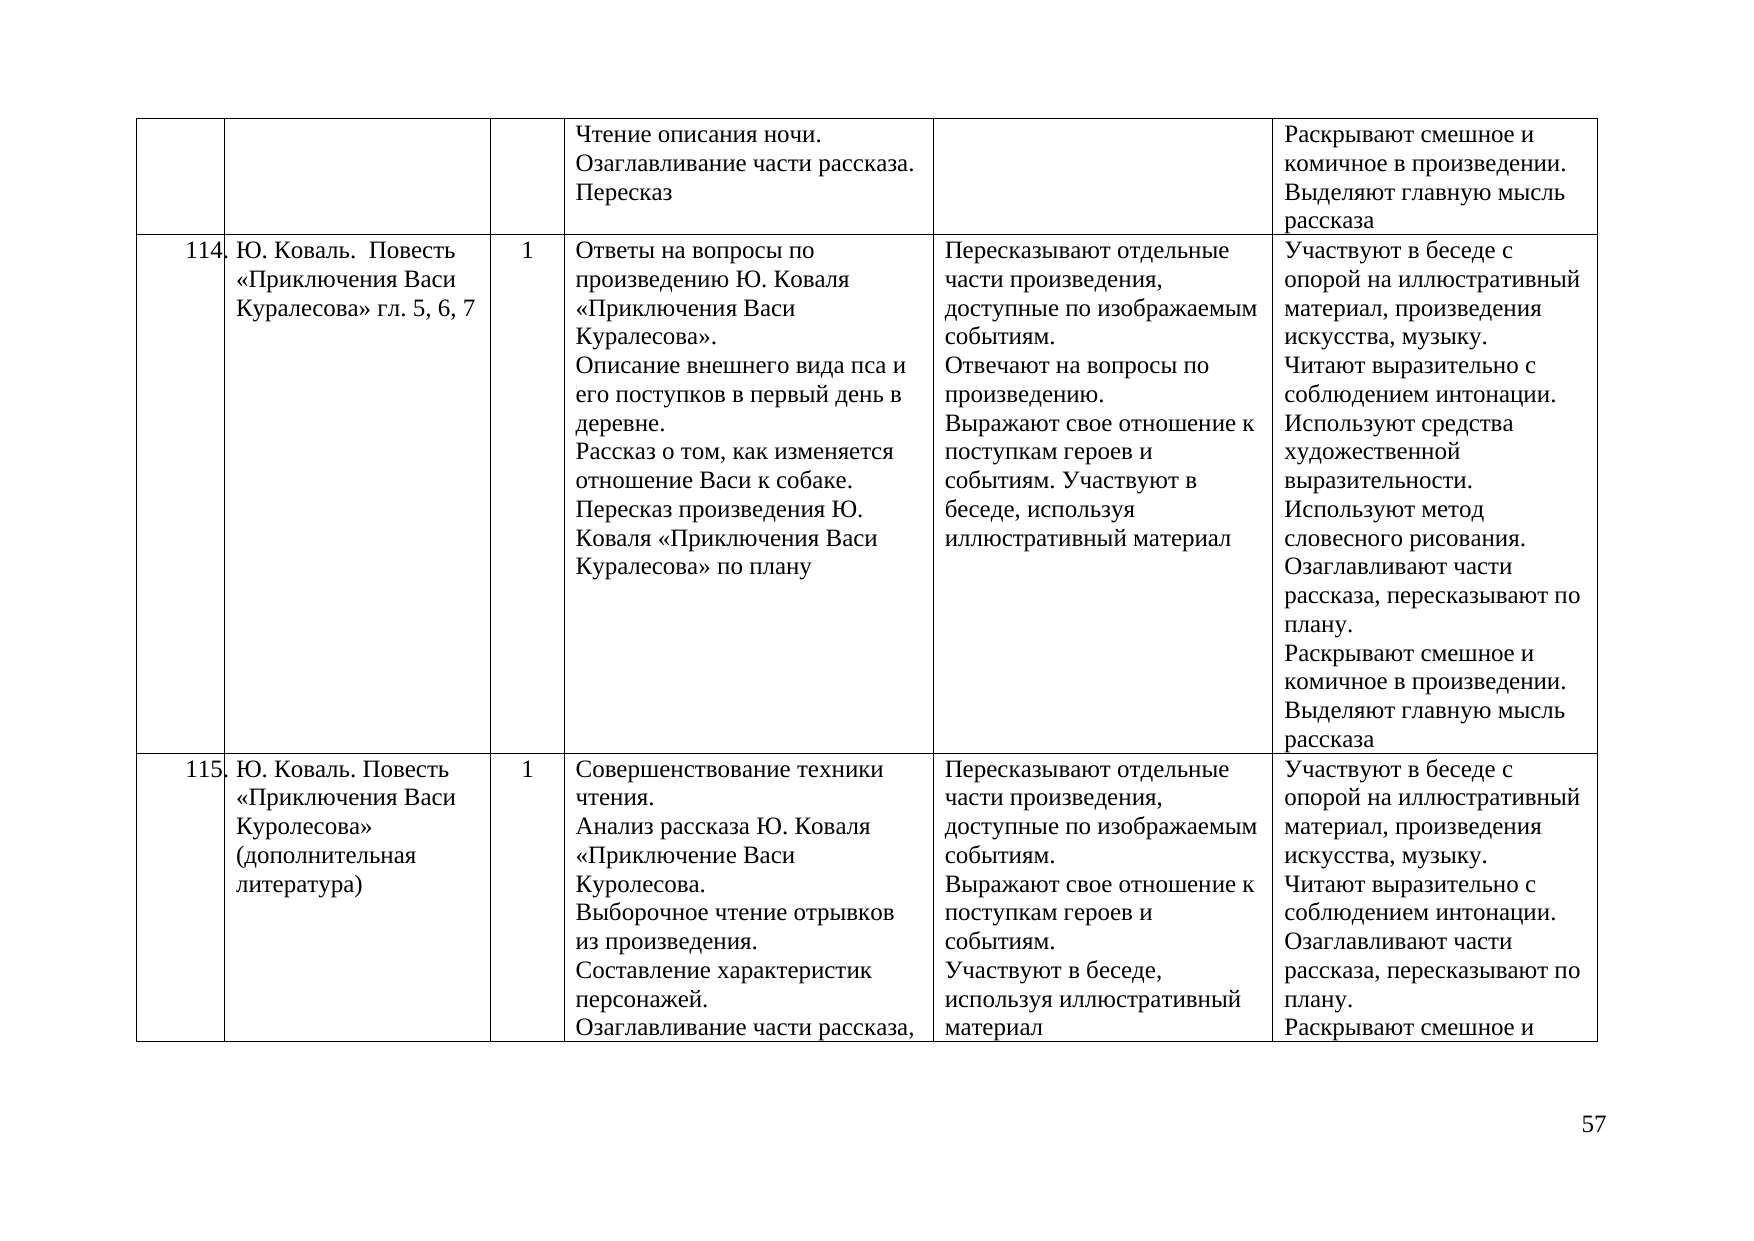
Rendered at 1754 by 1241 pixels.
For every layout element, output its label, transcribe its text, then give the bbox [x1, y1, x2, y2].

table_cell Пересказывают отдельные части произведения, доступные по изображаемым событиям. Отвечают на вопросы по произведению. Выражают свое отношение к поступкам героев и событиям. Участвуют в беседе, используя иллюстративный материал [934, 235, 1272, 753]
table_cell 1 [491, 119, 564, 234]
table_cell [1273, 754, 1597, 1041]
table_cell [137, 119, 224, 234]
table_cell 1 [491, 754, 564, 1041]
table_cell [934, 754, 1272, 1041]
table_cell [225, 754, 490, 1041]
table_cell Ю. Коваль. Повесть «Приключения Васи Куралесова» гл. 5, 6, 7 [225, 235, 490, 753]
table_cell [137, 235, 224, 753]
table_cell Ответы на вопросы по произведению Ю. Коваля «Приключения Васи Куралесова». Описание внешнего вида пса и его поступков в первый день в деревне. Рассказ о том, как изменяется отношение Васи к собаке. Пересказ произведения Ю. Коваля «Приключения Васи Куралесова» по плану [565, 235, 933, 753]
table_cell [565, 754, 933, 1041]
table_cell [1273, 119, 1597, 234]
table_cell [565, 119, 933, 234]
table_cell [934, 119, 1272, 234]
table_cell Участвуют в беседе с опорой на иллюстративный материал, произведения искусства, музыку. Читают выразительно с соблюдением интонации. Используют средства художественной выразительности. Используют метод словесного рисования. Озаглавливают части рассказа, пересказывают по плану. Раскрывают смешное и комичное в произведении. Выделяют главную мысль рассказа [1273, 235, 1597, 753]
table_cell 1 [491, 235, 564, 753]
table_cell [137, 754, 224, 1041]
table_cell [225, 119, 490, 234]
